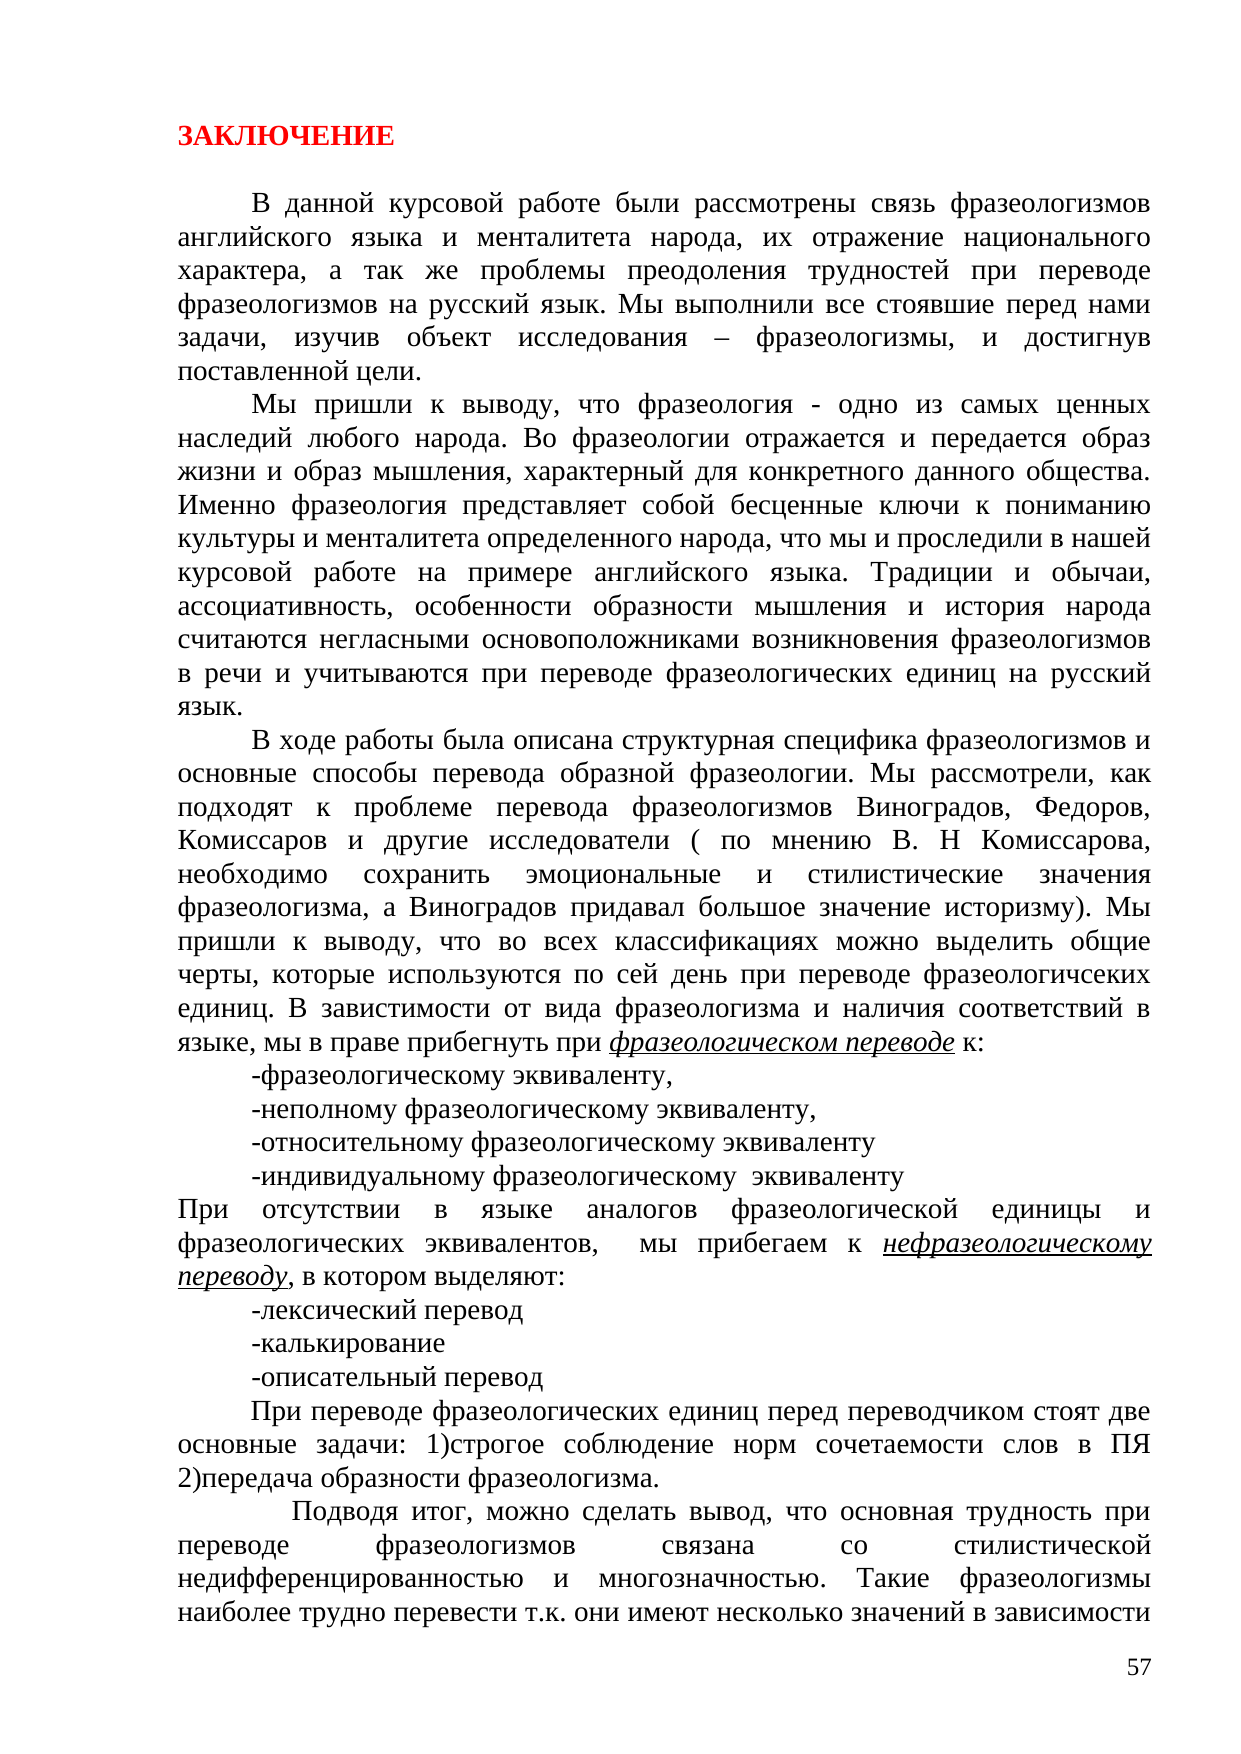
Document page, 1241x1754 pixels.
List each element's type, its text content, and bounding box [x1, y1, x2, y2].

text -фразеологическому эквиваленту, [177, 1057, 1152, 1091]
text -лексический перевод [177, 1292, 1152, 1326]
text -калькирование [177, 1326, 1152, 1359]
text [177, 1493, 1152, 1627]
text Мы пришли к выводу, что фразеология - одно из самых ценных наследий любого народа. Во фразеологии отражается и передается образ жизни и образ мышления, характерный для конкретного данного общества. Именно фразеология представляет собой бесценные ключи к пониманию культуры и менталитета определенного народа, что мы и проследили в нашей курсовой работе на примере английского языка. Традиции и обычаи, ассоциативность, особенности образности мышления и история народа считаются негласными основоположниками возникновения фразеологизмов в речи и учитываются при переводе фразеологических единиц на русский язык. [177, 386, 1152, 722]
text -относительному фразеологическому эквиваленту [177, 1124, 1152, 1158]
text При отсутствии в языке аналогов фразеологической единицы и фразеологических эквивалентов, мы прибегаем к нефразеологическому переводу, в котором выделяют: [177, 1191, 1152, 1292]
text -неполному фразеологическому эквиваленту, [177, 1091, 1152, 1124]
text -описательный перевод [177, 1359, 1152, 1393]
text ЗАКЛЮЧЕНИЕ [177, 118, 1152, 152]
text В данной курсовой работе были рассмотрены связь фразеологизмов английского языка и менталитета народа, их отражение национального характера, а так же проблемы преодоления трудностей при переводе фразеологизмов на русский язык. Мы выполнили все стоявшие перед нами задачи, изучив объект исследования – фразеологизмы, и достигнув поставленной цели. [177, 185, 1152, 386]
text -индивидуальному фразеологическому эквиваленту [177, 1158, 1152, 1191]
text В ходе работы была описана структурная специфика фразеологизмов и основные способы перевода образной фразеологии. Мы рассмотрели, как подходят к проблеме перевода фразеологизмов Виноградов, Федоров, Комиссаров и другие исследователи ( по мнению В. Н Комиссарова, необходимо сохранить эмоциональные и стилистические значения фразеологизма, а Виноградов придавал большое значение историзму). Мы пришли к выводу, что во всех классификациях можно выделить общие черты, которые используются по сей день при переводе фразеологичсеких единиц. В завистимости от вида фразеологизма и наличия соответствий в языке, мы в праве прибегнуть при фразеологическом переводе к: [177, 722, 1152, 1057]
text При переводе фразеологических единиц перед переводчиком стоят две основные задачи: 1)строгое соблюдение норм сочетаемости слов в ПЯ 2)передача образности фразеологизма. [177, 1393, 1152, 1493]
